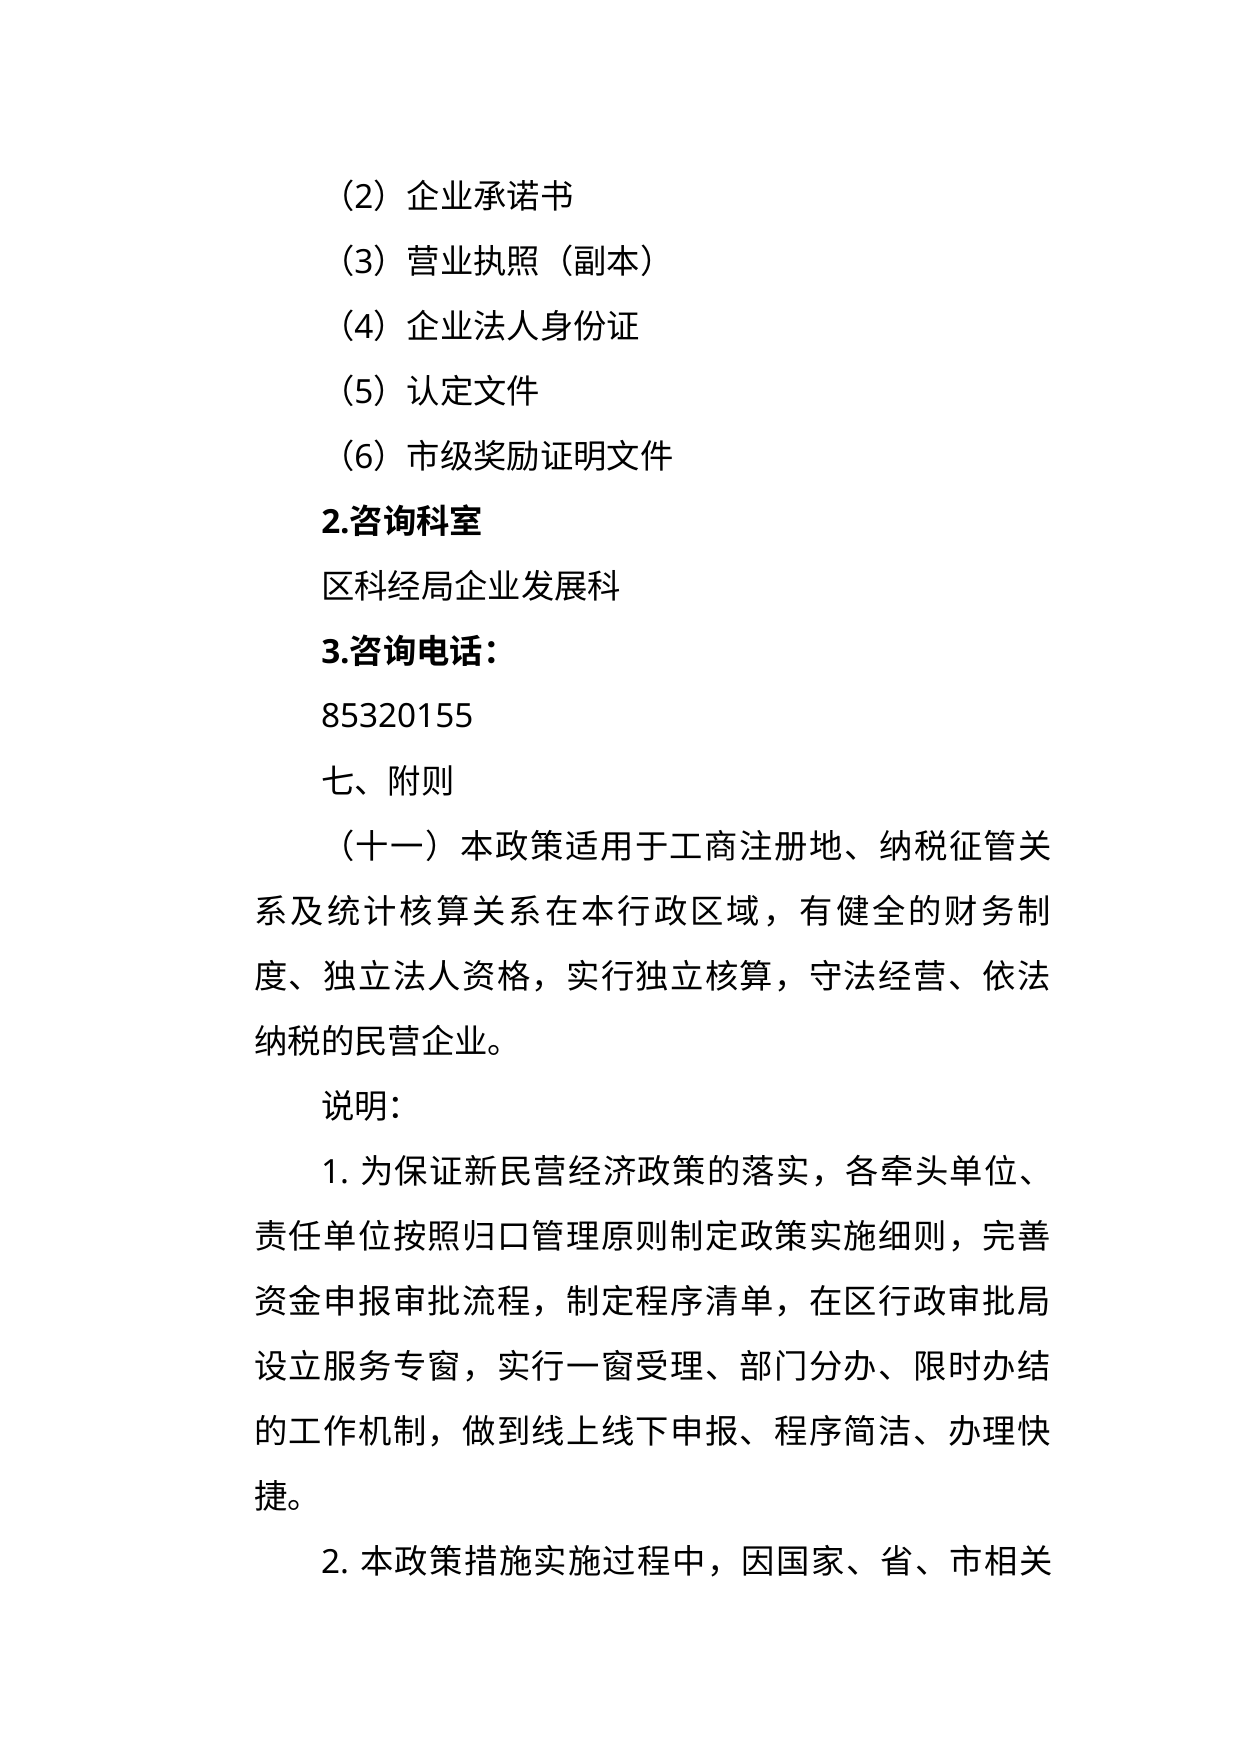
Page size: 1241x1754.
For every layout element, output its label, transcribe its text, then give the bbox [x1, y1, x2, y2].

text 说明： [254, 1072, 1053, 1137]
text （5）认定文件 [254, 357, 1053, 422]
text （十一）本政策适用于工商注册地、纳税征管关系及统计核算关系在本行政区域，有健全的财务制度、独立法人资格，实行独立核算，守法经营、依法纳税的民营企业。 [254, 812, 1053, 1072]
text 85320155 [254, 682, 1053, 747]
text 1. 为保证新民营经济政策的落实，各牵头单位、责任单位按照归口管理原则制定政策实施细则，完善资金申报审批流程，制定程序清单，在区行政审批局设立服务专窗，实行一窗受理、部门分办、限时办结的工作机制，做到线上线下申报、程序简洁、办理快捷。 [254, 1137, 1053, 1527]
text 七、附则 [254, 747, 1053, 812]
text 3.咨询电话： [254, 617, 1053, 682]
text 区科经局企业发展科 [254, 552, 1053, 617]
text （2）企业承诺书 [254, 162, 1053, 227]
text （3）营业执照（副本） [254, 227, 1053, 292]
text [254, 1527, 1053, 1592]
text （6）市级奖励证明文件 [254, 422, 1053, 487]
text （4）企业法人身份证 [254, 292, 1053, 357]
text 2.咨询科室 [254, 487, 1053, 552]
